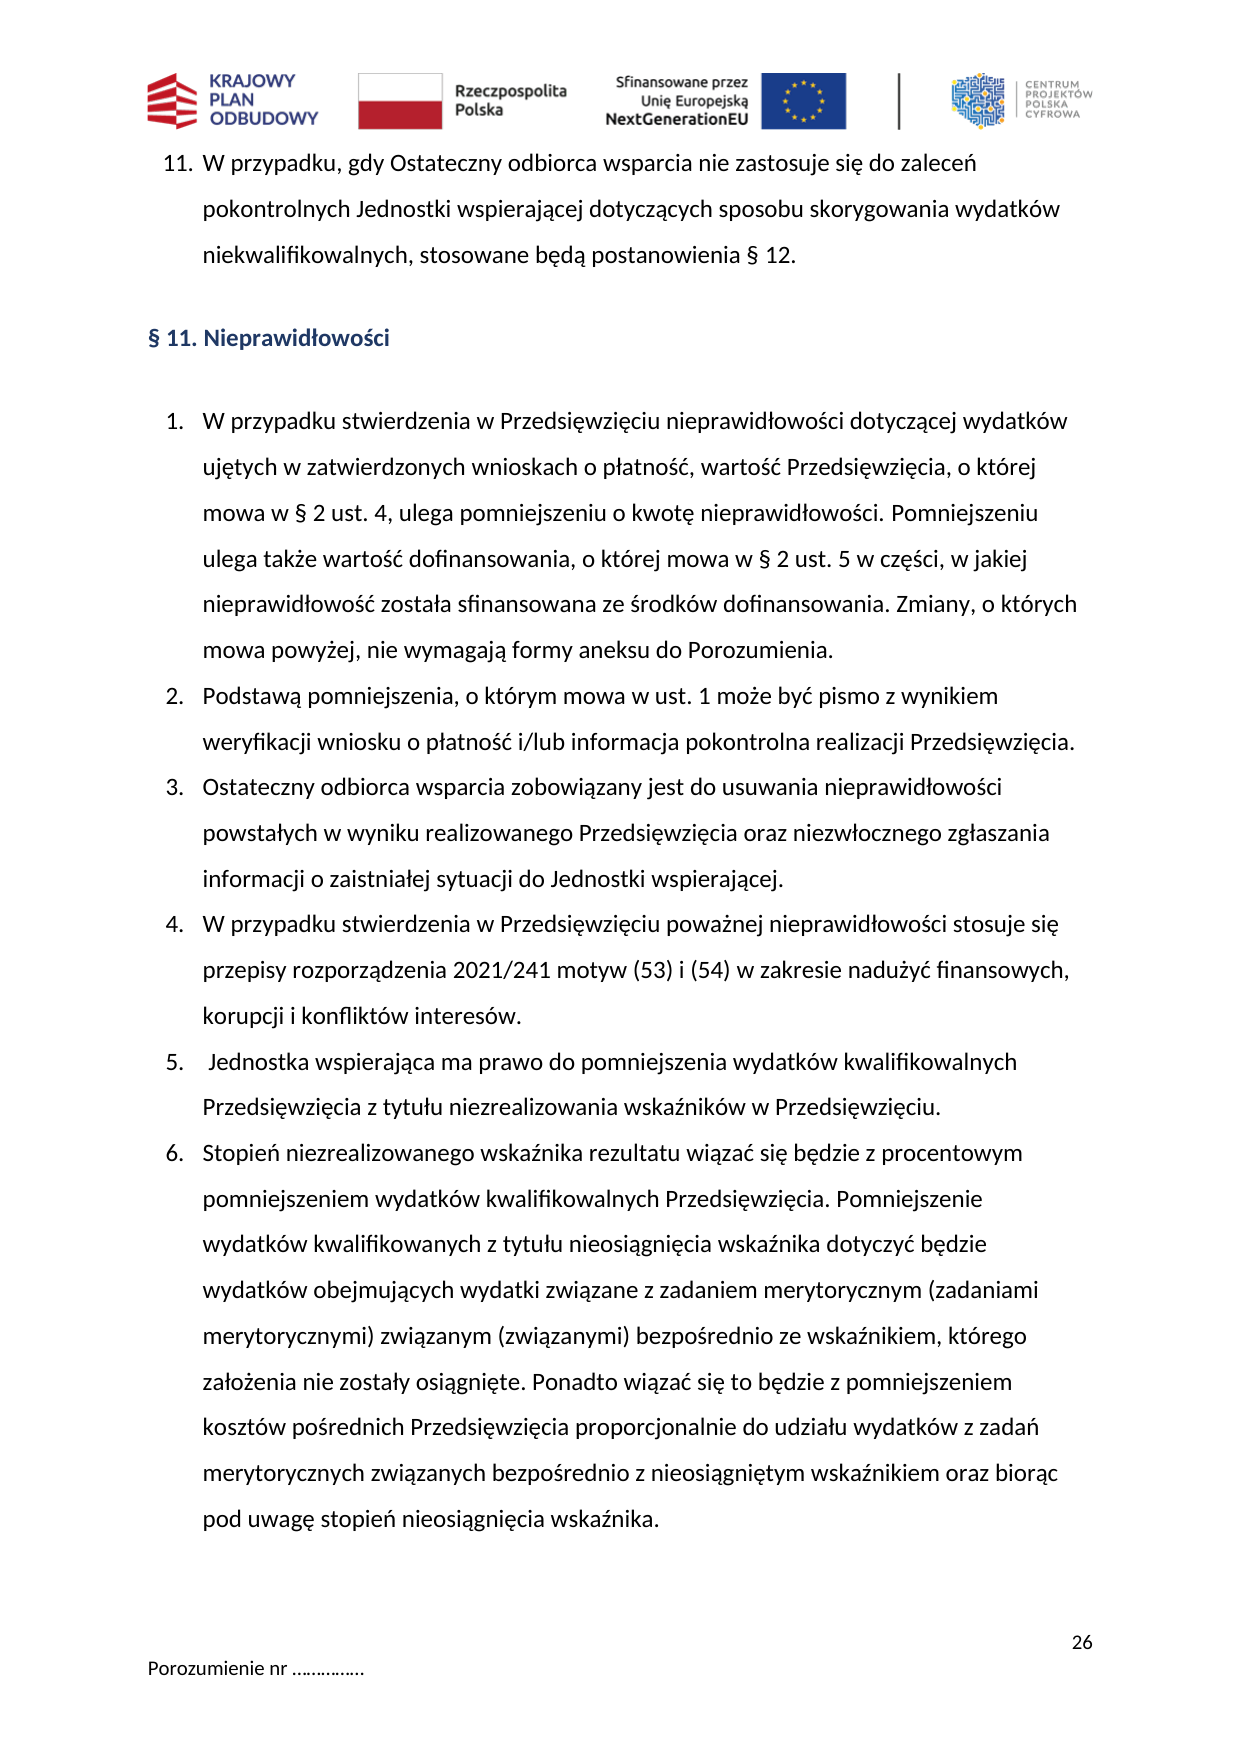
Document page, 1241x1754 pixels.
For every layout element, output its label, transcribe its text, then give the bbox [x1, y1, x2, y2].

list W przypadku, gdy Ostateczny odbiorca wsparcia nie zastosuje się do zaleceń pokontrolnych Jednostki wspierającej dotyczących sposobu skorygowania wydatków niekwalifikowalnych, stosowane będą postanowienia § 12. [162, 148, 1093, 269]
list Jednostka wspierająca ma prawo do pomniejszenia wydatków kwalifikowalnych Przedsięwzięcia z tytułu niezrealizowania wskaźników w Przedsięwzięciu. [165, 1046, 1093, 1122]
subtitle § 11. Nieprawidłowości [148, 322, 1093, 353]
list W przypadku stwierdzenia w Przedsięwzięciu nieprawidłowości dotyczącej wydatków ujętych w zatwierdzonych wnioskach o płatność, wartość Przedsięwzięcia, o której mowa w § 2 ust. 4, ulega pomniejszeniu o kwotę nieprawidłowości. Pomniejszeniu ulega także wartość dofinansowania, o której mowa w § 2 ust. 5 w części, w jakiej nieprawidłowość została sfinansowana ze środków dofinansowania. Zmiany, o których mowa powyżej, nie wymagają formy aneksu do Porozumienia. [165, 406, 1093, 665]
list Ostateczny odbiorca wsparcia zobowiązany jest do usuwania nieprawidłowości powstałych w wyniku realizowanego Przedsięwzięcia oraz niezwłocznego zgłaszania informacji o zaistniałej sytuacji do Jednostki wspierającej. [165, 771, 1093, 893]
list Stopień niezrealizowanego wskaźnika rezultatu wiązać się będzie z procentowym pomniejszeniem wydatków kwalifikowalnych Przedsięwzięcia. Pomniejszenie wydatków kwalifikowanych z tytułu nieosiągnięcia wskaźnika dotyczyć będzie wydatków obejmujących wydatki związane z zadaniem merytorycznym (zadaniami merytorycznymi) związanym (związanymi) bezpośrednio ze wskaźnikiem, którego założenia nie zostały osiągnięte. Ponadto wiązać się to będzie z pomniejszeniem kosztów pośrednich Przedsięwzięcia proporcjonalnie do udziału wydatków z zadań merytorycznych związanych bezpośrednio z nieosiągniętym wskaźnikiem oraz biorąc pod uwagę stopień nieosiągnięcia wskaźnika. [165, 1137, 1093, 1533]
list W przypadku stwierdzenia w Przedsięwzięciu poważnej nieprawidłowości stosuje się przepisy rozporządzenia 2021/241 motyw (53) i (54) w zakresie nadużyć finansowych, korupcji i konfliktów interesów. [165, 908, 1093, 1031]
list Podstawą pomniejszenia, o którym mowa w ust. 1 może być pismo z wynikiem weryfikacji wniosku o płatność i/lub informacja pokontrolna realizacji Przedsięwzięcia. [165, 680, 1093, 756]
picture [147, 73, 1093, 130]
